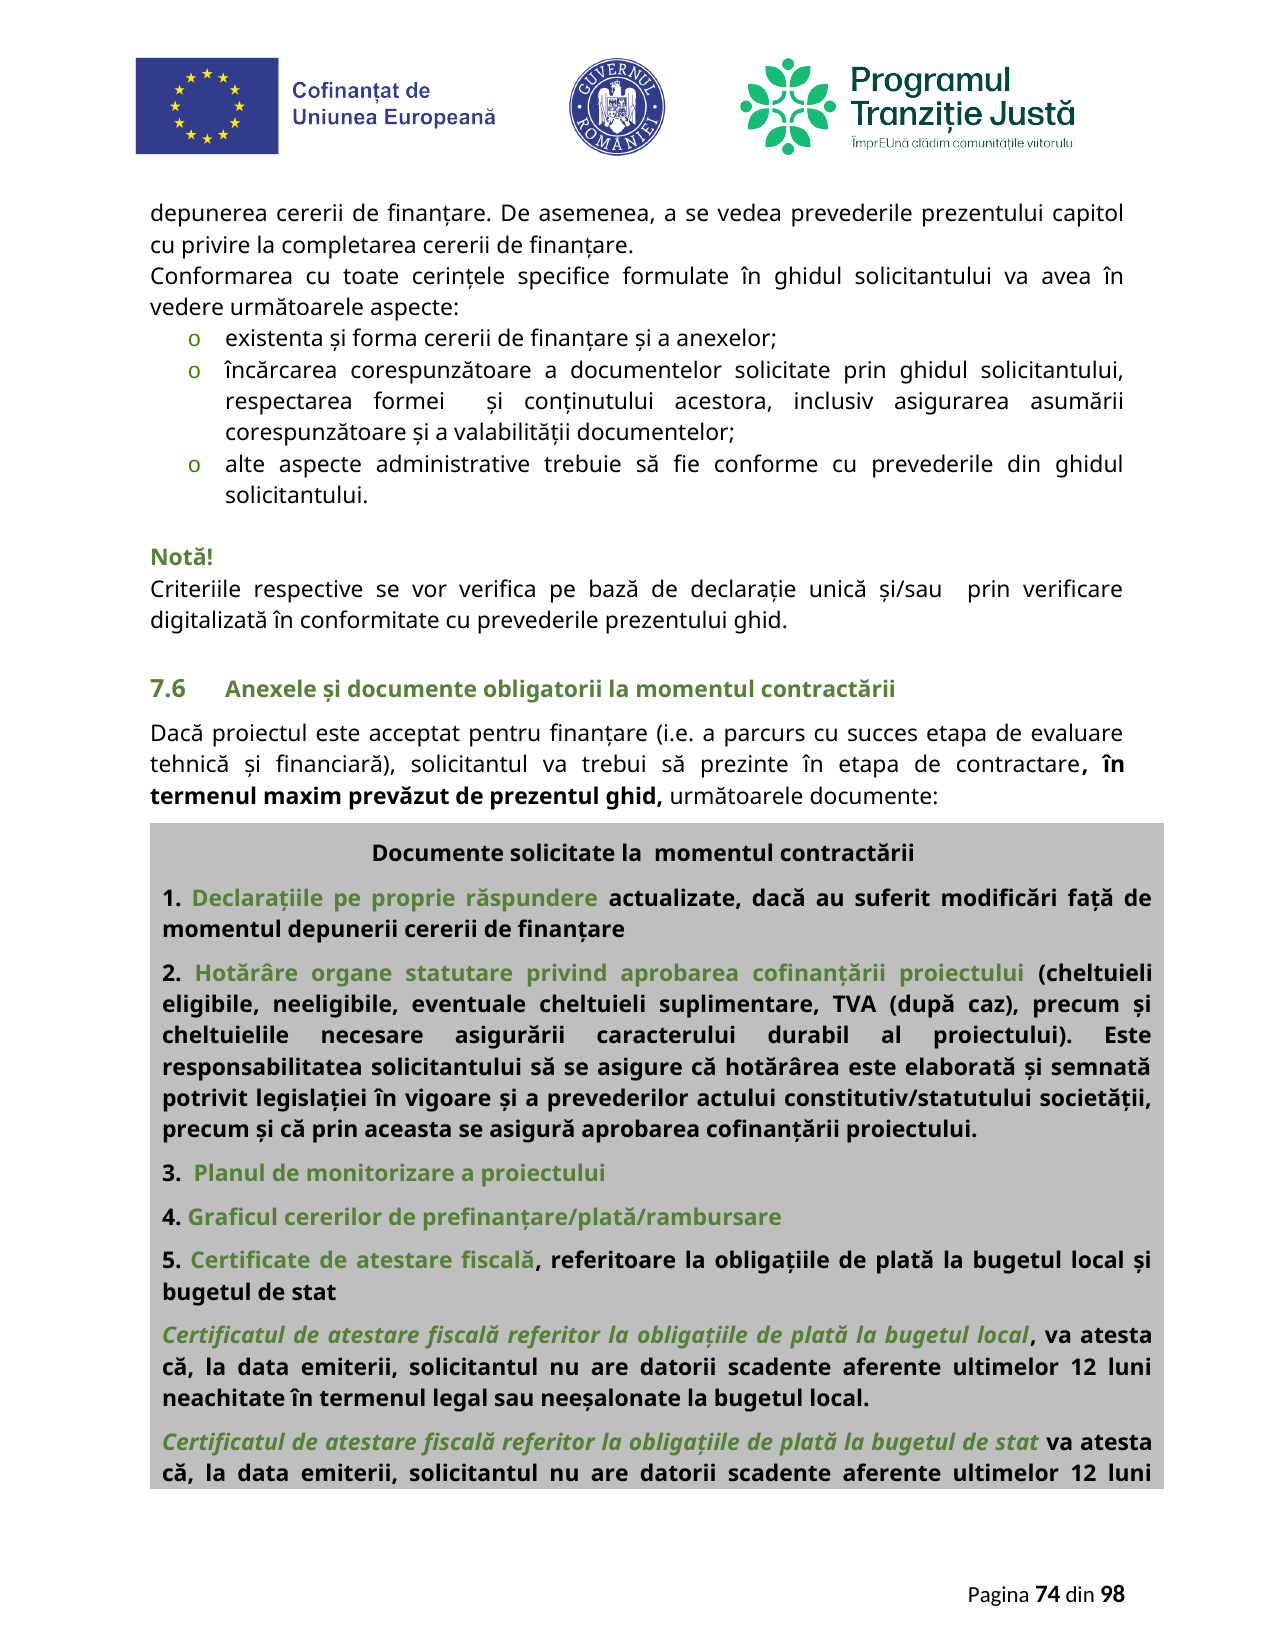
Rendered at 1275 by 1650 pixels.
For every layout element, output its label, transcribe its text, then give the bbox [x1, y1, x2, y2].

text Notă! [150, 541, 1125, 573]
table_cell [151, 869, 1163, 1488]
list alte aspecte administrative trebuie să fie conforme cu prevederile din ghidul solicitantului. [187, 447, 1125, 510]
list încărcarea corespunzătoare a documentelor solicitate prin ghidul solicitantului, respectarea formei și conținutului acestora, inclusiv asigurarea asumării corespunzătoare și a valabilității documentelor; [187, 354, 1125, 447]
subtitle Anexele și documente obligatorii la momentul contractării [150, 671, 1125, 704]
text Conformarea cu toate cerințele specifice formulate în ghidul solicitantului va avea în vedere următoarele aspecte: [150, 260, 1125, 322]
table_header Documente solicitate la momentul contractării [151, 824, 1163, 868]
text Dacă proiectul este acceptat pentru finanțare (i.e. a parcurs cu succes etapa de evaluare tehnică și financiară), solicitantul va trebui să prezinte în etapa de contractare, în termenul maxim prevăzut de prezentul ghid, următoarele documente: [150, 717, 1125, 811]
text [150, 197, 1125, 260]
text Criteriile respective se vor verifica pe bază de declarație unică și/sau prin verificare digitalizată în conformitate cu prevederile prezentului ghid. [150, 573, 1125, 635]
list existenta şi forma cererii de finanțare şi a anexelor; [187, 322, 1125, 354]
